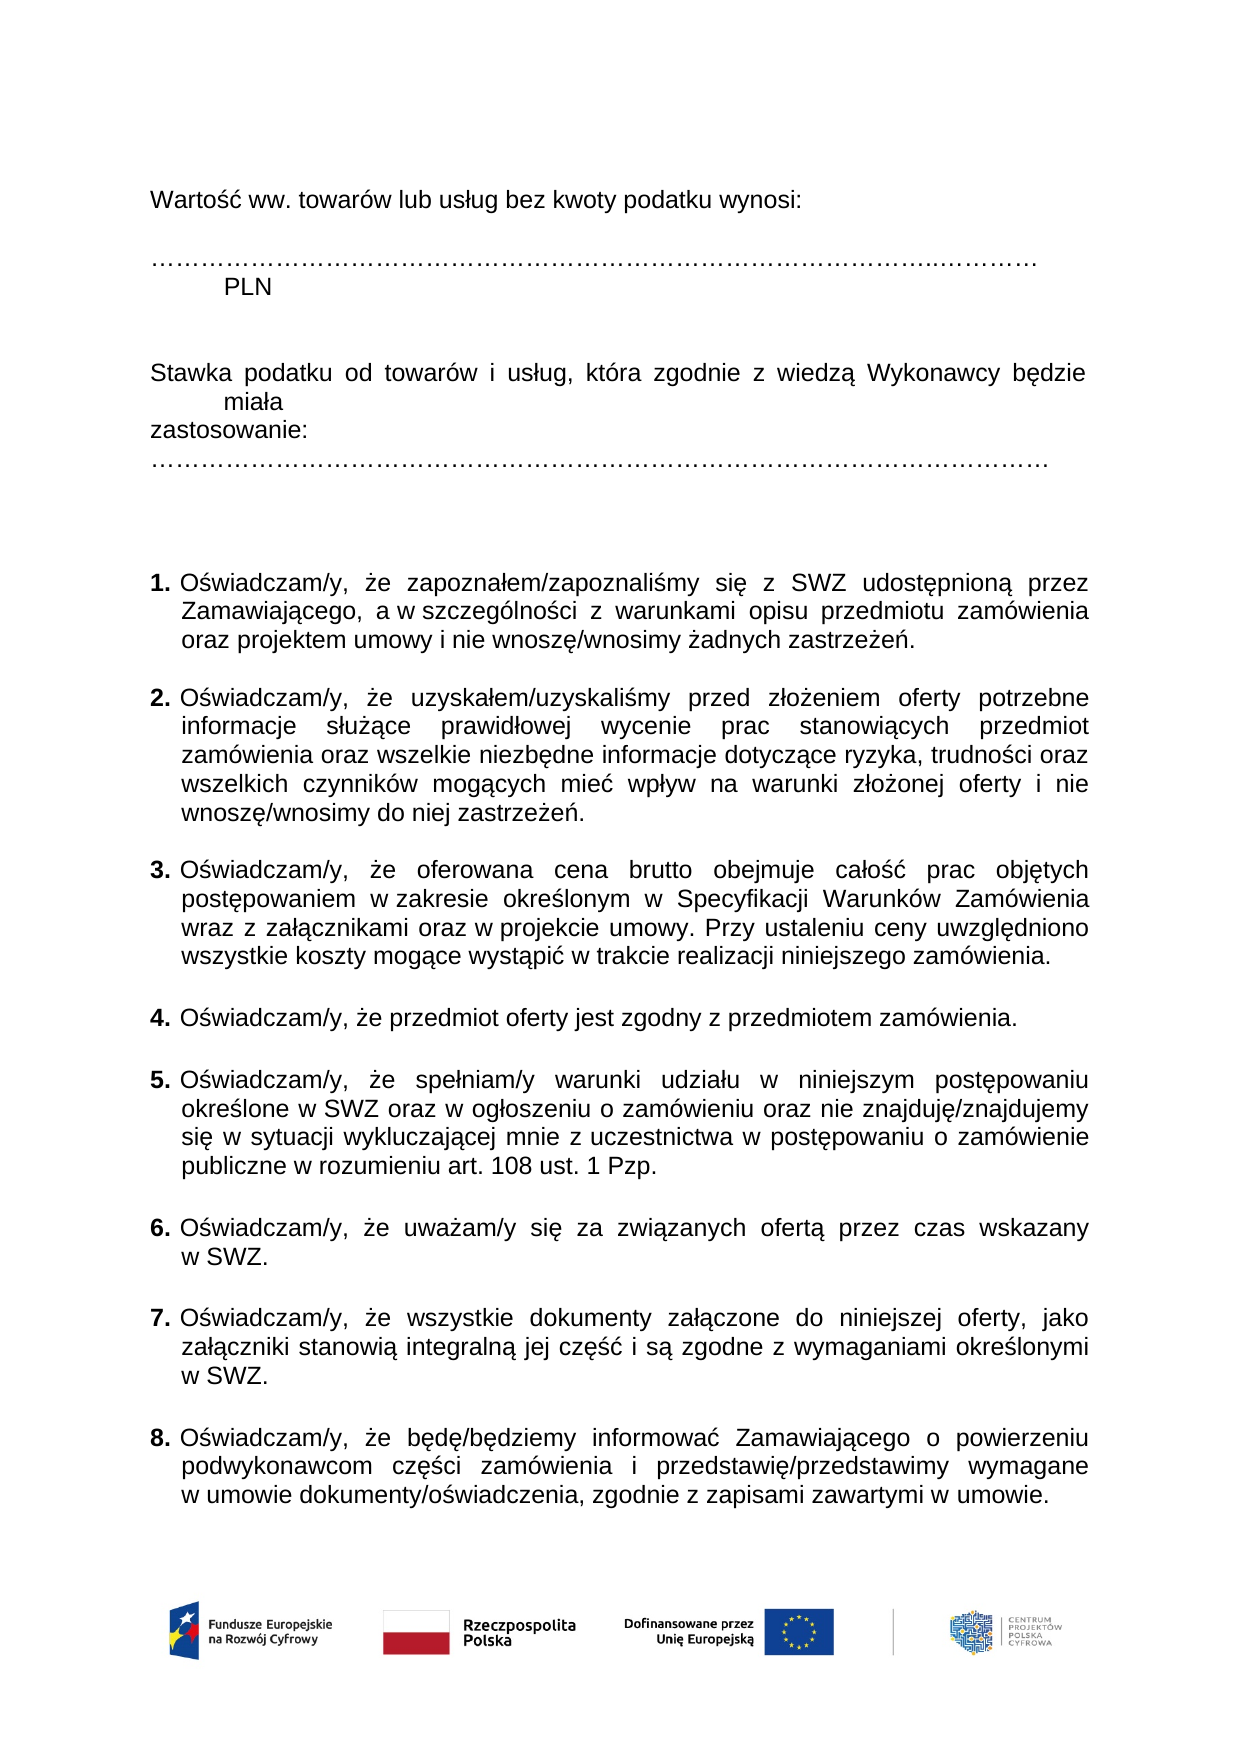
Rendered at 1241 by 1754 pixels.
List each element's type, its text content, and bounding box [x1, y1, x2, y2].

list Oświadczam/y, że będę/będziemy informować Zamawiającego o powierzeniu podwykonawcom części zamówienia i przedstawię/przedstawimy wymagane w umowie dokumenty/oświadczenia, zgodnie z zapisami zawartymi w umowie. [150, 1423, 1090, 1509]
text Stawka podatku od towarów i usług, która zgodnie z wiedzą Wykonawcy będzie miała [150, 358, 1087, 415]
list Oświadczam/y, że oferowana cena brutto obejmuje całość prac objętych postępowaniem w zakresie określonym w Specyfikacji Warunków Zamówienia wraz z załącznikami oraz w projekcie umowy. Przy ustaleniu ceny uwzględniono wszystkie koszty mogące wystąpić w trakcie realizacji niniejszego zamówienia. [150, 855, 1090, 970]
list Oświadczam/y, że uważam/y się za związanych ofertą przez czas wskazany w SWZ. [150, 1213, 1090, 1270]
text Wartość ww. towarów lub usług bez kwoty podatku wynosi: [150, 185, 1087, 214]
list Oświadczam/y, że uzyskałem/uzyskaliśmy przed złożeniem oferty potrzebne informacje służące prawidłowej wycenie prac stanowiących przedmiot zamówienia oraz wszelkie niezbędne informacje dotyczące ryzyka, trudności oraz wszelkich czynników mogących mieć wpływ na warunki złożonej oferty i nie wnoszę/wnosimy do niej zastrzeżeń. [150, 682, 1090, 826]
picture [150, 1581, 1091, 1679]
list Oświadczam/y, że zapoznałem/zapoznaliśmy się z SWZ udostępnioną przez Zamawiającego, a w szczególności z warunkami opisu przedmiotu zamówienia oraz projektem umowy i nie wnoszę/wnosimy żadnych zastrzeżeń. [150, 567, 1090, 654]
text zastosowanie: [150, 415, 1087, 444]
list Oświadczam/y, że przedmiot oferty jest zgodny z przedmiotem zamówienia. [150, 1003, 1090, 1032]
text ……………………………………………………………………………………………… [150, 444, 1087, 473]
list Oświadczam/y, że wszystkie dokumenty załączone do niniejszej oferty, jako załączniki stanowią integralną jej część i są zgodne z wymaganiami określonymi w SWZ. [150, 1303, 1090, 1389]
text …………………………………………………………………………………..…………PLN [150, 243, 1087, 300]
list Oświadczam/y, że spełniam/y warunki udziału w niniejszym postępowaniu określone w SWZ oraz w ogłoszeniu o zamówieniu oraz nie znajduję/znajdujemy się w sytuacji wykluczającej mnie z uczestnictwa w postępowaniu o zamówienie publiczne w rozumieniu art. 108 ust. 1 Pzp. [150, 1065, 1090, 1180]
